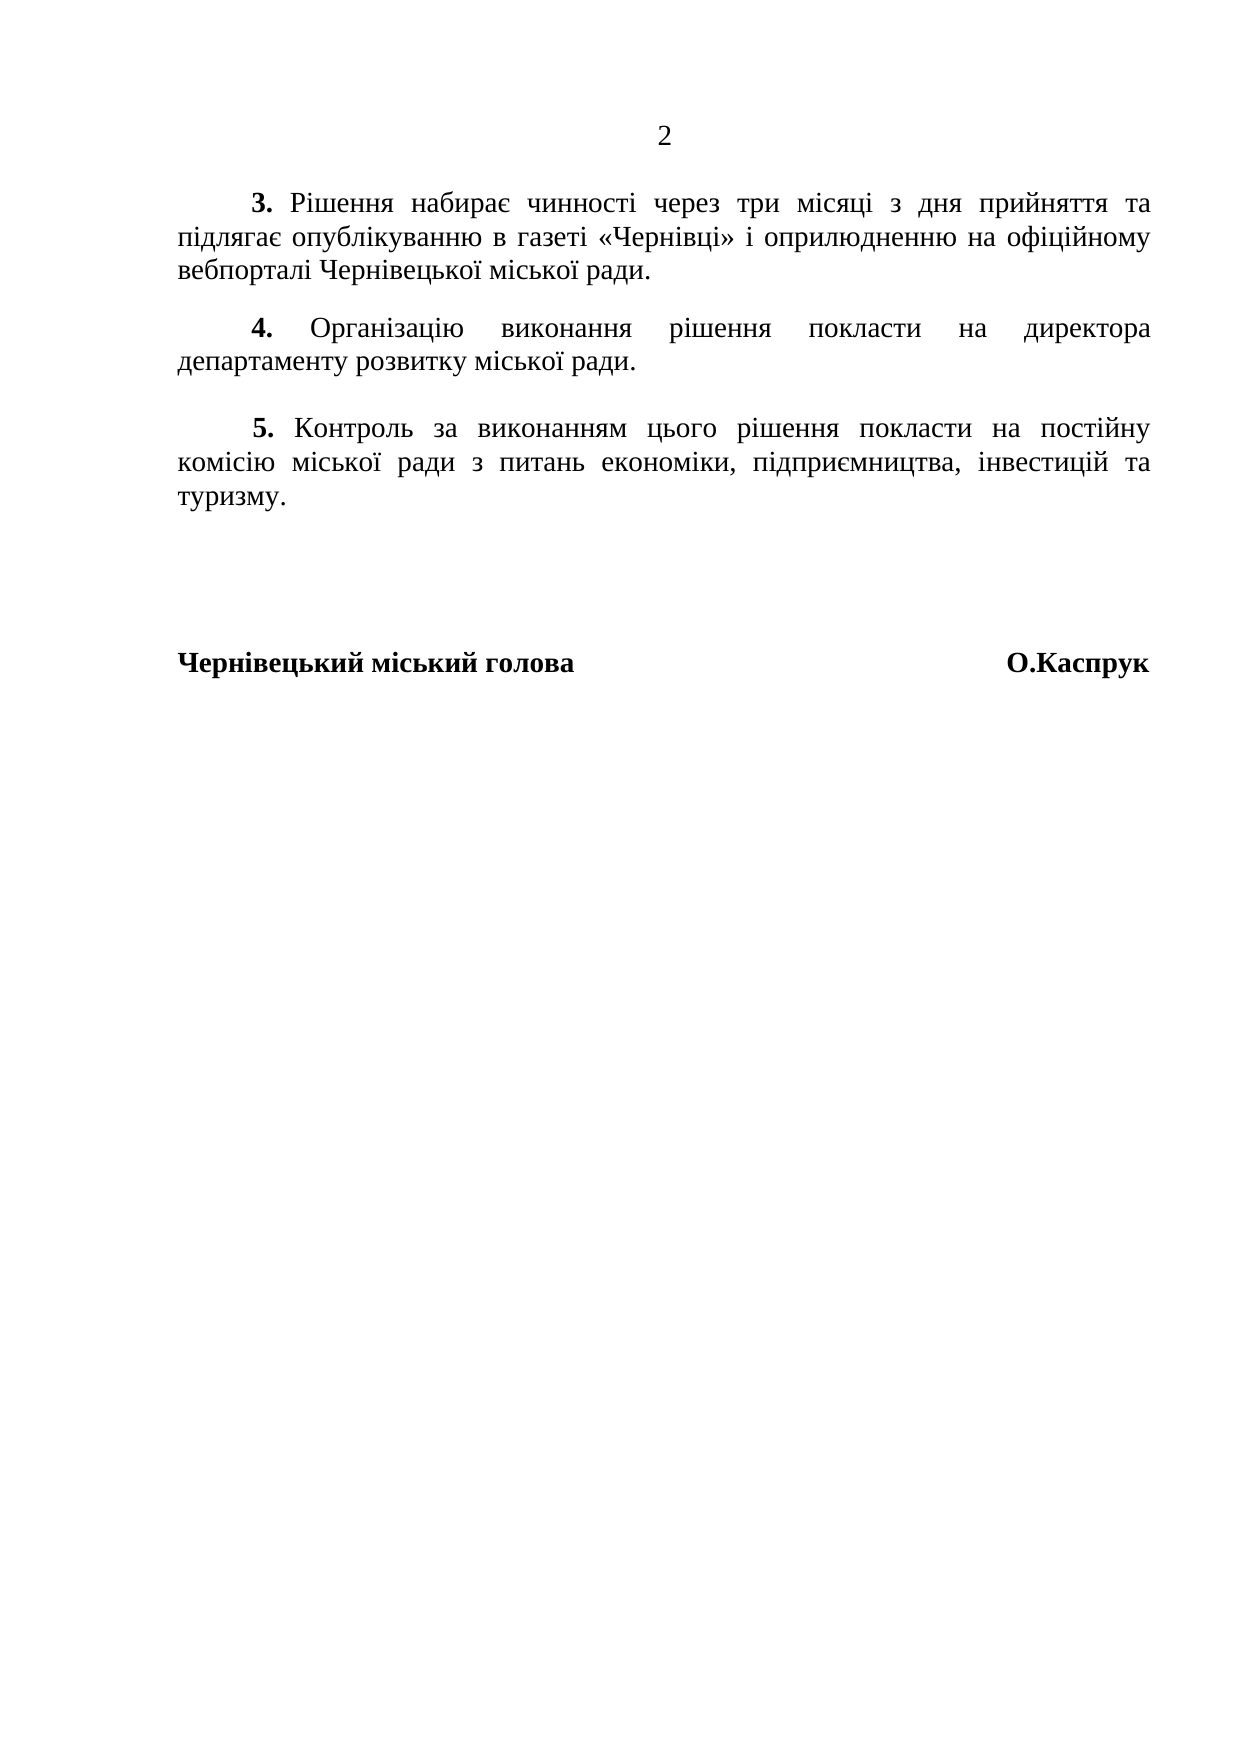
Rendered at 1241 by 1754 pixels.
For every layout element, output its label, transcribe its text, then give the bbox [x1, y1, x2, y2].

text 2 [177, 118, 1152, 152]
title Чернівецький міський голова О.Каспрук [177, 645, 1152, 679]
text 4. Організацію виконання рішення покласти на директора департаменту розвитку міської ради. [177, 310, 1152, 377]
text 5. Контроль за виконанням цього рішення покласти на постійну комісію міської ради з питань економіки, підприємництва, інвестицій та туризму. [177, 411, 1152, 511]
text 3. Рішення набирає чинності через три місяці з дня прийняття та підлягає опублікуванню в газеті «Чернівці» і оприлюдненню на офіційному вебпорталі Чернівецької міської ради. [177, 185, 1152, 286]
